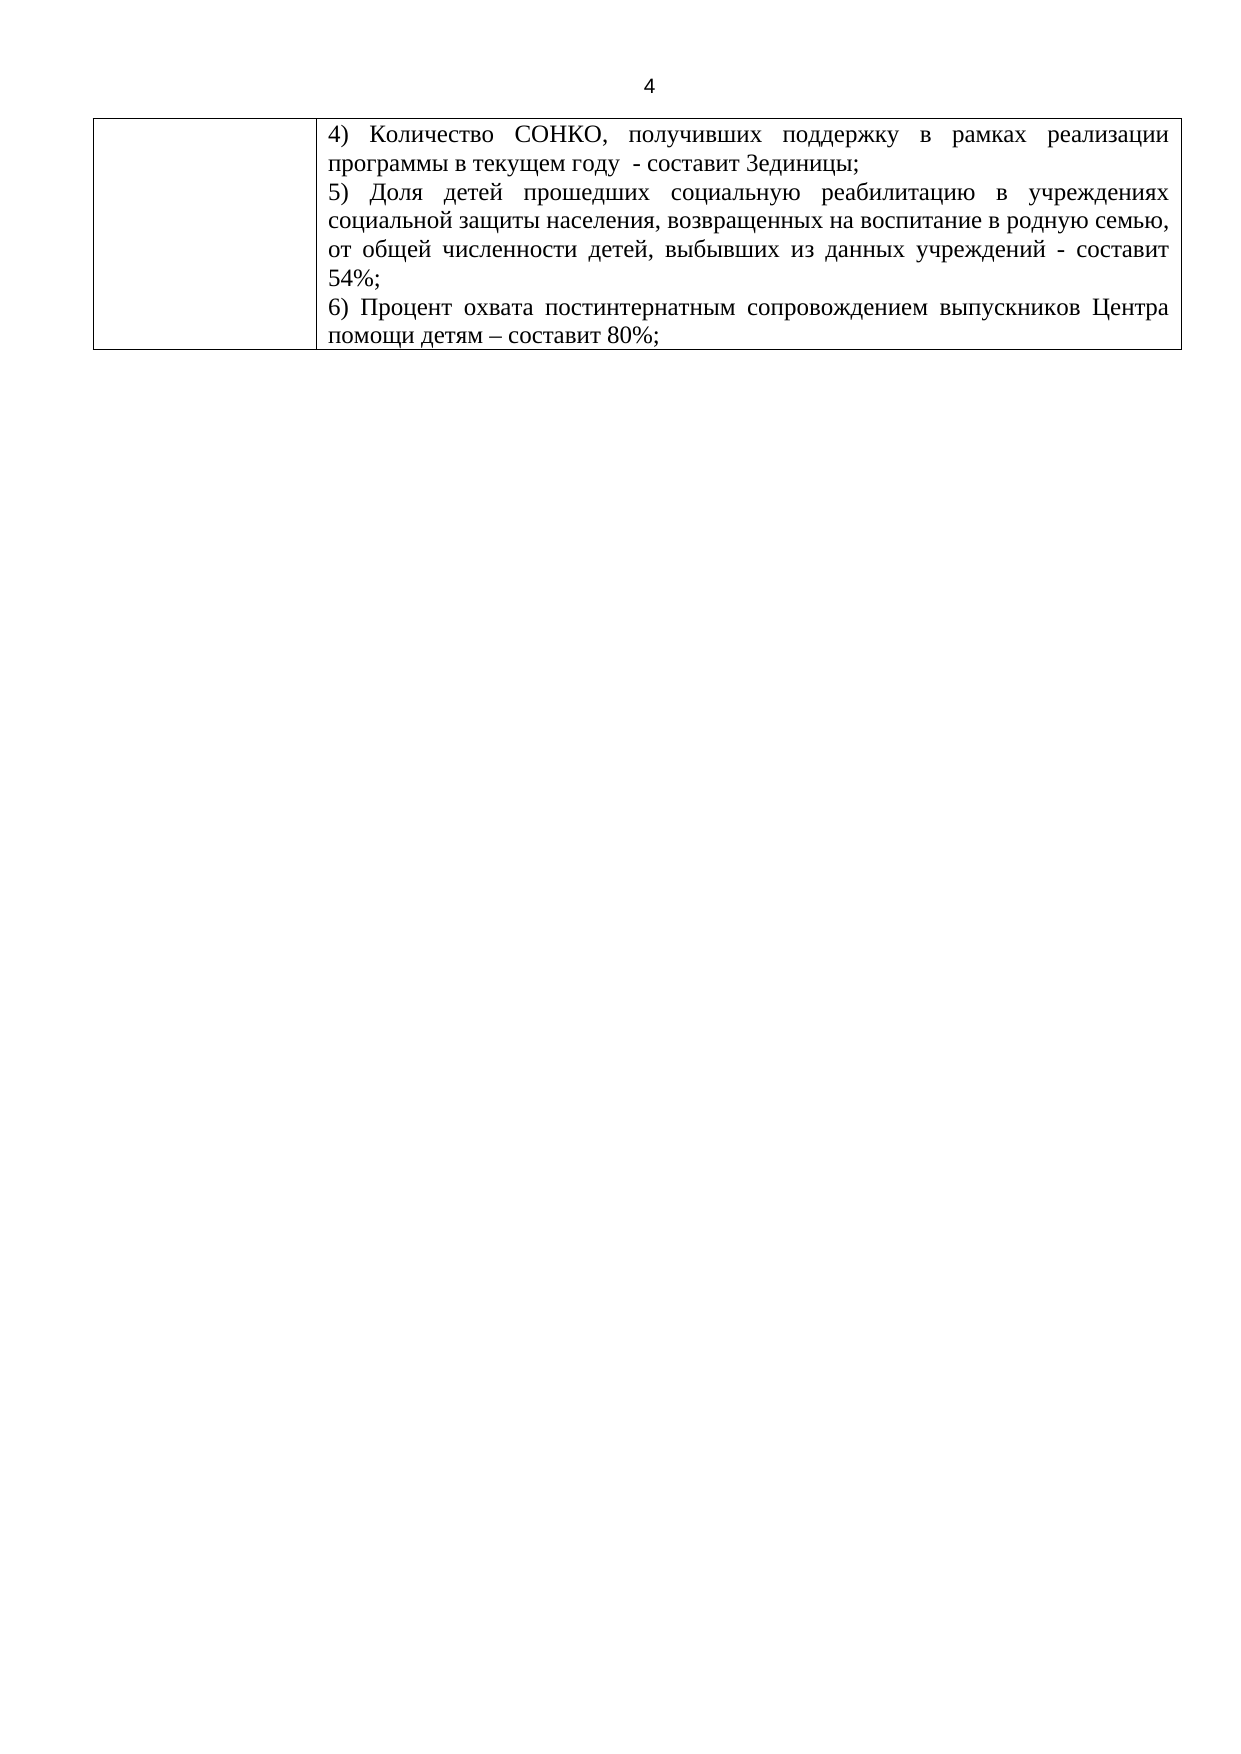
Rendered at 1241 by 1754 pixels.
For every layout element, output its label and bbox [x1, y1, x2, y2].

table_cell [94, 119, 316, 349]
table_cell [317, 119, 1181, 349]
